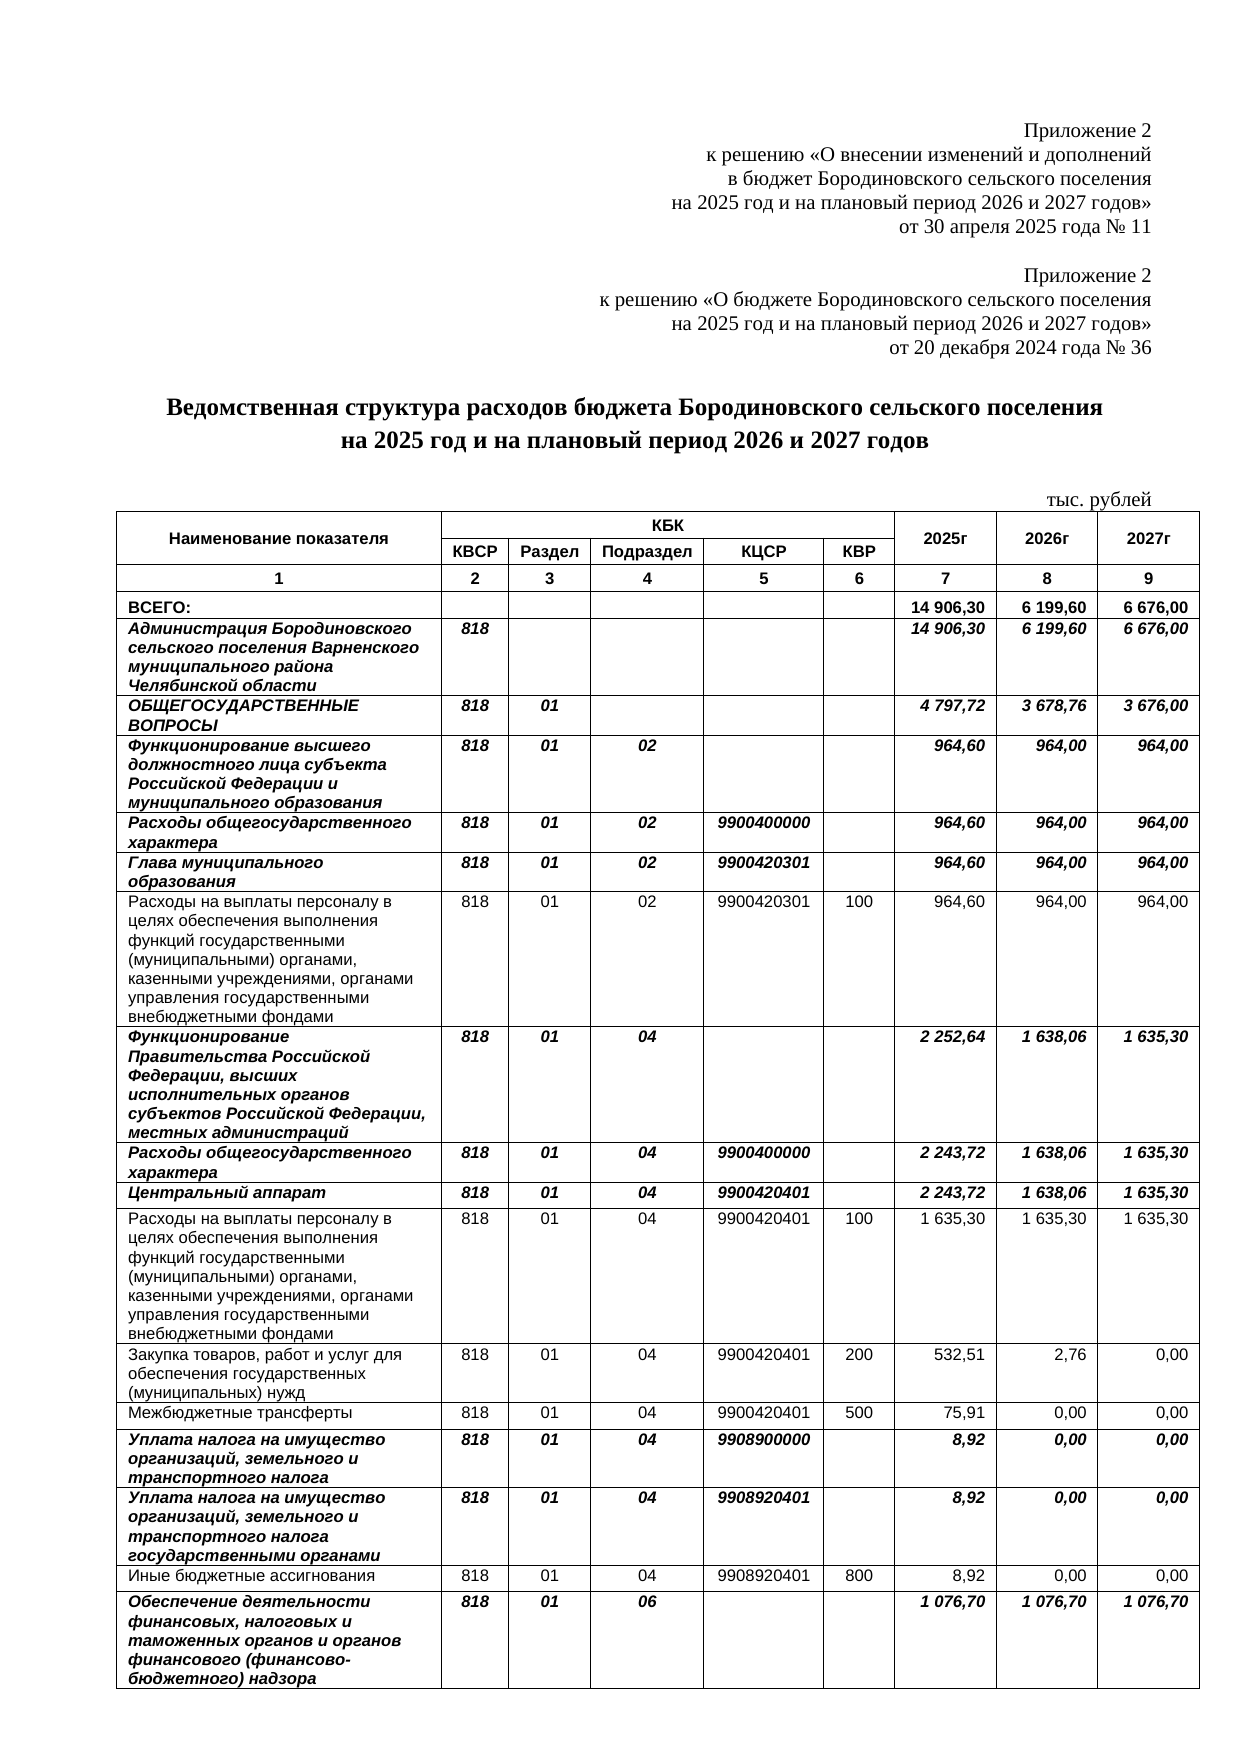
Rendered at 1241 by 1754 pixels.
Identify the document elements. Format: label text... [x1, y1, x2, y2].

text к решению «О внесении изменений и дополнений [118, 142, 1152, 166]
table_cell 9900400000 [704, 813, 823, 852]
table_cell 6 199,60 [997, 619, 1097, 695]
table_cell 01 [509, 1183, 590, 1208]
table_cell Функционирование высшего должностного лица субъекта Российской Федерации и муниципального образования [117, 736, 441, 812]
table_cell 9908920401 [704, 1488, 823, 1565]
table_cell 9900420301 [704, 853, 823, 891]
table_cell 1 076,70 [895, 1592, 996, 1688]
table_header КБК [442, 512, 894, 538]
table_cell 8,92 [895, 1488, 996, 1565]
table_cell 8,92 [895, 1566, 996, 1591]
table_cell 1 638,06 [997, 1027, 1097, 1142]
table_cell 04 [591, 1143, 703, 1182]
table_cell 6 [824, 565, 894, 591]
table_cell 818 [442, 696, 508, 734]
table_cell 100 [824, 1209, 894, 1343]
table_cell [824, 853, 894, 891]
table_cell 04 [591, 1430, 703, 1487]
table_cell 01 [509, 1592, 590, 1688]
table_cell 06 [591, 1592, 703, 1688]
text от 30 апреля 2025 года № 11 [118, 214, 1152, 238]
table_cell 01 [509, 1344, 590, 1402]
table_cell Расходы общегосударственного характера [117, 813, 441, 852]
table_cell 1 635,30 [1098, 1209, 1199, 1343]
table_cell 3 678,76 [997, 696, 1097, 734]
table_cell 01 [509, 892, 590, 1026]
table_cell 8,92 [895, 1430, 996, 1487]
table_cell 2 [442, 565, 508, 591]
table_cell 1 635,30 [1098, 1183, 1199, 1208]
text тыс. рублей [118, 487, 1152, 511]
table_cell Расходы общегосударственного характера [117, 1143, 441, 1182]
table_cell Глава муниципального образования [117, 853, 441, 891]
table_cell 04 [591, 1403, 703, 1428]
table_cell 9900420301 [704, 892, 823, 1026]
table_cell 4 [591, 565, 703, 591]
table_cell 02 [591, 736, 703, 812]
table_cell [509, 592, 590, 617]
table_cell 0,00 [1098, 1430, 1199, 1487]
table_cell ВСЕГО: [117, 592, 441, 617]
table_cell 9900420401 [704, 1183, 823, 1208]
table_cell 0,00 [997, 1566, 1097, 1591]
table_cell Обеспечение деятельности финансовых, налоговых и таможенных органов и органов финансового (финансово-бюджетного) надзора [117, 1592, 441, 1688]
table_cell [824, 1592, 894, 1688]
table_cell [509, 619, 590, 695]
table_cell [824, 696, 894, 734]
table_cell 818 [442, 736, 508, 812]
table_cell 01 [509, 736, 590, 812]
table_cell [591, 619, 703, 695]
table_cell 01 [509, 813, 590, 852]
table_cell 14 906,30 [895, 592, 996, 617]
table_cell 1 076,70 [1098, 1592, 1199, 1688]
table_cell 02 [591, 892, 703, 1026]
table_cell 818 [442, 892, 508, 1026]
table_cell 04 [591, 1183, 703, 1208]
table_cell [704, 1027, 823, 1142]
table_cell 500 [824, 1403, 894, 1428]
table_cell Уплата налога на имущество организаций, земельного и транспортного налога [117, 1430, 441, 1487]
table_cell 964,00 [997, 853, 1097, 891]
table_cell 964,00 [997, 892, 1097, 1026]
text на 2025 год и на плановый период 2026 и 2027 годов» [118, 190, 1152, 214]
table_cell [591, 592, 703, 617]
table_cell 2 243,72 [895, 1143, 996, 1182]
table_cell 01 [509, 696, 590, 734]
table_cell 964,00 [1098, 813, 1199, 852]
table_cell 1 635,30 [1098, 1027, 1199, 1142]
table_cell 0,00 [997, 1403, 1097, 1428]
table_cell 0,00 [1098, 1344, 1199, 1402]
table_cell Межбюджетные трансферты [117, 1403, 441, 1428]
table_cell 8 [997, 565, 1097, 591]
table_cell 964,60 [895, 813, 996, 852]
table_cell [824, 619, 894, 695]
table_cell 0,00 [997, 1488, 1097, 1565]
table_cell 7 [895, 565, 996, 591]
table_cell Функционирование Правительства Российской Федерации, высших исполнительных органов субъектов Российской Федерации, местных администраций [117, 1027, 441, 1142]
table_cell 964,00 [1098, 736, 1199, 812]
table_cell 9 [1098, 565, 1199, 591]
table_cell 9900420401 [704, 1344, 823, 1402]
table_cell 04 [591, 1488, 703, 1565]
table_cell 01 [509, 853, 590, 891]
table_cell Закупка товаров, работ и услуг для обеспечения государственных (муниципальных) нужд [117, 1344, 441, 1402]
title на 2025 год и на плановый период 2026 и 2027 годов [118, 425, 1152, 454]
table_cell [704, 619, 823, 695]
table_cell 9908900000 [704, 1430, 823, 1487]
text Ведомственная структура расходов бюджета Бородиновского сельского поселения [118, 392, 1152, 421]
table_cell 1 638,06 [997, 1143, 1097, 1182]
table_cell 818 [442, 813, 508, 852]
table_cell [704, 736, 823, 812]
table_cell 1 076,70 [997, 1592, 1097, 1688]
table_header 2027г [1098, 512, 1199, 564]
table_cell Администрация Бородиновского сельского поселения Варненского муниципального района Челябинской области [117, 619, 441, 695]
table_cell КВСР [442, 539, 508, 564]
table_cell 04 [591, 1566, 703, 1591]
table_cell 6 676,00 [1098, 592, 1199, 617]
table_cell 04 [591, 1027, 703, 1142]
table_cell 818 [442, 1566, 508, 1591]
table_cell 1 635,30 [895, 1209, 996, 1343]
table_cell 818 [442, 1027, 508, 1142]
table_cell 04 [591, 1344, 703, 1402]
table_cell 01 [509, 1143, 590, 1182]
table_cell [824, 736, 894, 812]
table_cell 1 635,30 [997, 1209, 1097, 1343]
table_cell 3 [509, 565, 590, 591]
table_cell 818 [442, 1488, 508, 1565]
table_cell 9908920401 [704, 1566, 823, 1591]
table_cell 75,91 [895, 1403, 996, 1428]
table_cell 964,00 [997, 736, 1097, 812]
text Приложение 2 [118, 118, 1152, 142]
text на 2025 год и на плановый период 2026 и 2027 годов» [118, 311, 1152, 335]
table_cell 964,00 [997, 813, 1097, 852]
table_cell 9900400000 [704, 1143, 823, 1182]
table_cell Иные бюджетные ассигнования [117, 1566, 441, 1591]
table_cell 2 243,72 [895, 1183, 996, 1208]
table_cell 14 906,30 [895, 619, 996, 695]
table_cell [824, 1183, 894, 1208]
text в бюджет Бородиновского сельского поселения [118, 166, 1152, 190]
table_cell [824, 1143, 894, 1182]
table_cell 0,00 [997, 1430, 1097, 1487]
table_cell [442, 592, 508, 617]
table_cell 100 [824, 892, 894, 1026]
table_cell 964,60 [895, 736, 996, 812]
table_cell 818 [442, 1209, 508, 1343]
table_cell 02 [591, 813, 703, 852]
table_cell 818 [442, 1403, 508, 1428]
table_cell КЦСР [704, 539, 823, 564]
table_cell [704, 592, 823, 617]
table_cell [591, 696, 703, 734]
table_cell [824, 1430, 894, 1487]
table_cell 818 [442, 1183, 508, 1208]
text к решению «О бюджете Бородиновского сельского поселения [118, 287, 1152, 311]
table_cell [824, 1027, 894, 1142]
table_header 2026г [997, 512, 1097, 564]
table_cell 0,00 [1098, 1488, 1199, 1565]
text Приложение 2 [118, 262, 1152, 287]
table_cell 9900420401 [704, 1403, 823, 1428]
table_cell 818 [442, 1143, 508, 1182]
table_cell 1 [117, 565, 441, 591]
table_cell Раздел [509, 539, 590, 564]
table_cell [824, 592, 894, 617]
table_cell 200 [824, 1344, 894, 1402]
table_cell 964,00 [1098, 853, 1199, 891]
table_cell 02 [591, 853, 703, 891]
table_cell 818 [442, 1592, 508, 1688]
table_cell 6 199,60 [997, 592, 1097, 617]
table_cell 532,51 [895, 1344, 996, 1402]
table_cell 800 [824, 1566, 894, 1591]
table_cell 01 [509, 1566, 590, 1591]
table_cell КВР [824, 539, 894, 564]
table_cell 6 676,00 [1098, 619, 1199, 695]
table_cell 818 [442, 853, 508, 891]
table_cell 1 635,30 [1098, 1143, 1199, 1182]
table_cell 964,60 [895, 853, 996, 891]
table_cell [824, 813, 894, 852]
table_cell 01 [509, 1209, 590, 1343]
table_cell [824, 1488, 894, 1565]
table_cell 5 [704, 565, 823, 591]
table_cell 1 638,06 [997, 1183, 1097, 1208]
table_cell 2 252,64 [895, 1027, 996, 1142]
table_cell 964,00 [1098, 892, 1199, 1026]
table_cell Уплата налога на имущество организаций, земельного и транспортного налога государственными органами [117, 1488, 441, 1565]
table_cell 818 [442, 619, 508, 695]
table_cell 01 [509, 1027, 590, 1142]
table_cell 9900420401 [704, 1209, 823, 1343]
table_cell 964,60 [895, 892, 996, 1026]
table_cell [704, 696, 823, 734]
table_cell 01 [509, 1430, 590, 1487]
table_cell Центральный аппарат [117, 1183, 441, 1208]
text от 20 декабря 2024 года № 36 [118, 335, 1152, 359]
table_cell 04 [591, 1209, 703, 1343]
table_cell 01 [509, 1488, 590, 1565]
table_cell ОБЩЕГОСУДАРСТВЕННЫЕ ВОПРОСЫ [117, 696, 441, 734]
table_header 2025г [895, 512, 996, 564]
table_cell 3 676,00 [1098, 696, 1199, 734]
table_cell 01 [509, 1403, 590, 1428]
table_cell 818 [442, 1344, 508, 1402]
table_cell 0,00 [1098, 1566, 1199, 1591]
table_header Наименование показателя [117, 512, 441, 564]
table_cell 2,76 [997, 1344, 1097, 1402]
table_cell 818 [442, 1430, 508, 1487]
table_cell 4 797,72 [895, 696, 996, 734]
table_cell 0,00 [1098, 1403, 1199, 1428]
table_cell Подраздел [591, 539, 703, 564]
table_cell [704, 1592, 823, 1688]
